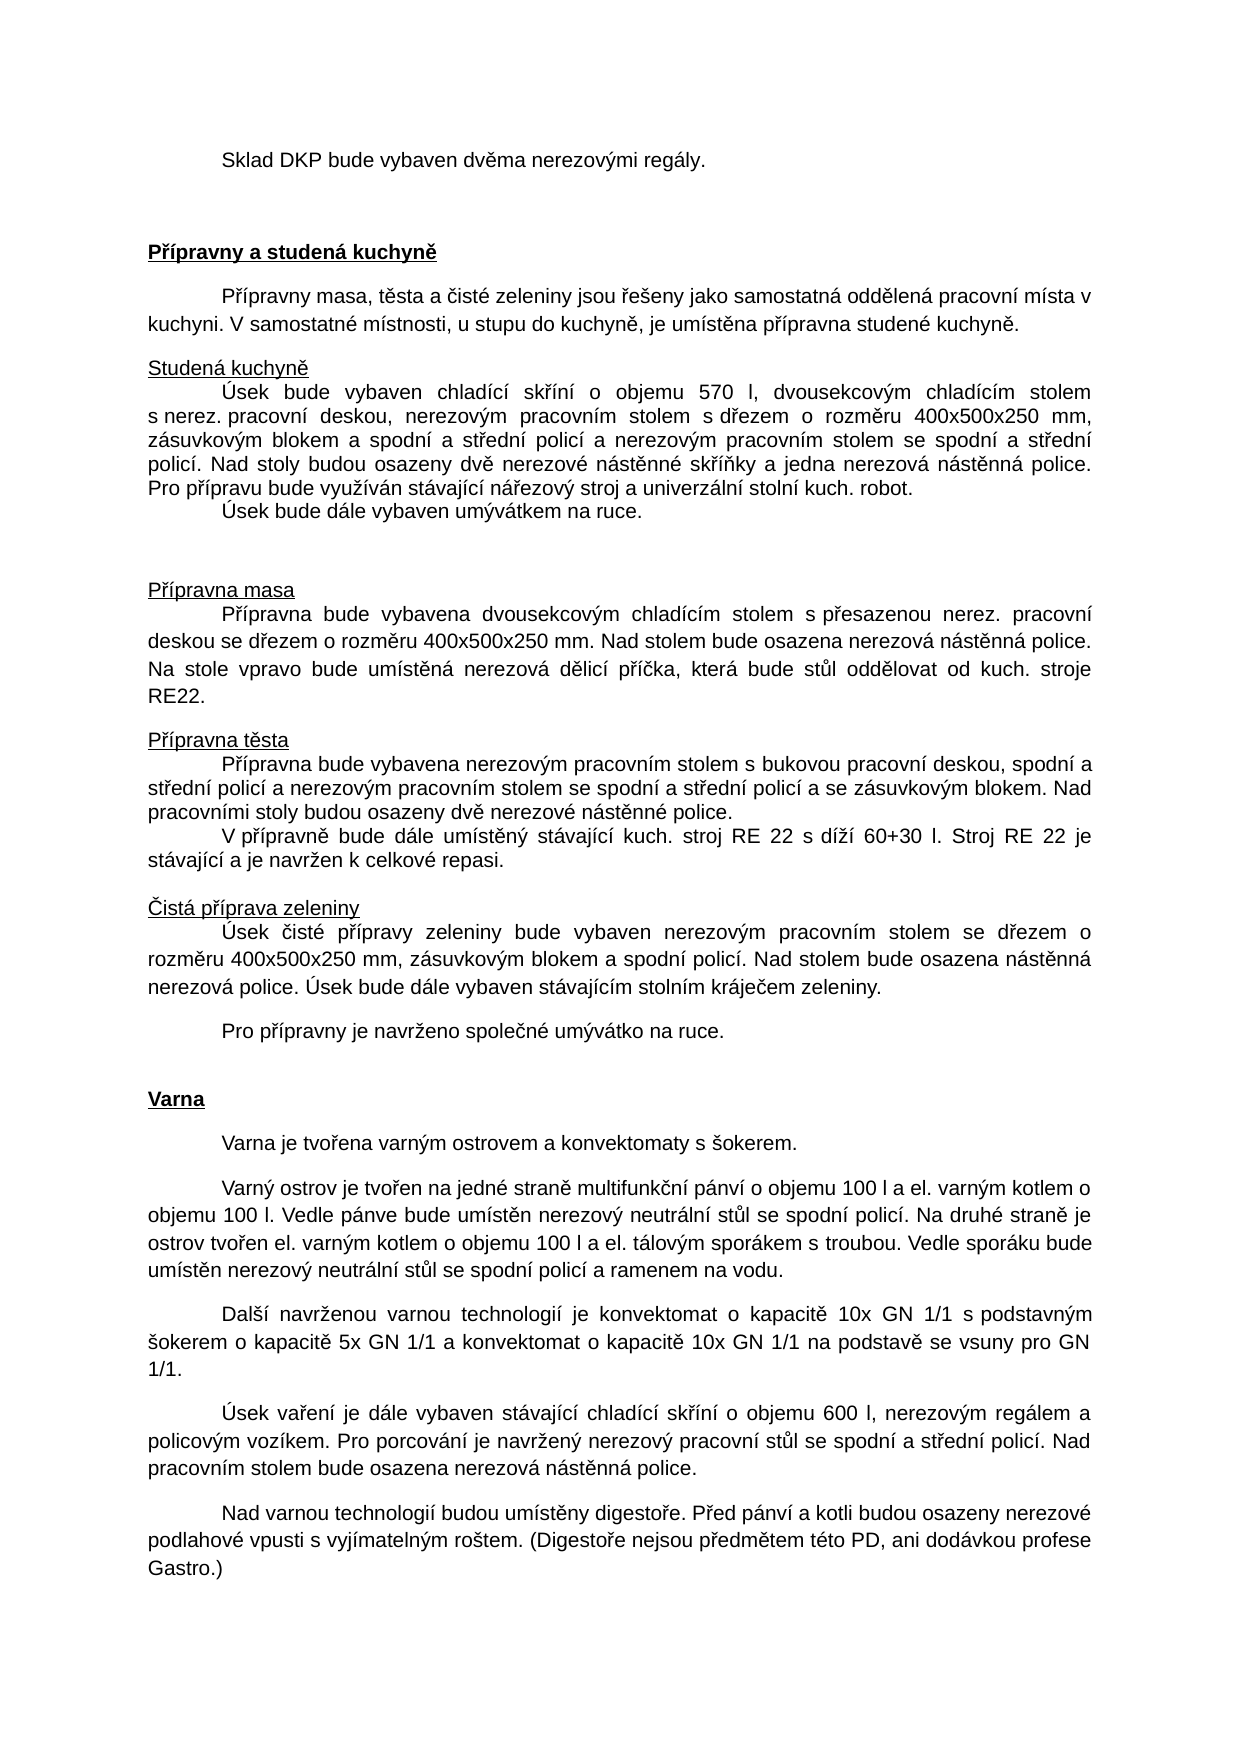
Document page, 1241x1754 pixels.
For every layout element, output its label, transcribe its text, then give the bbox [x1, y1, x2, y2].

text Čistá příprava zeleniny [148, 896, 1093, 920]
text Přípravna těsta [148, 728, 1093, 752]
text Přípravna bude vybavena dvousekcovým chladícím stolem s přesazenou nerez. pracovní deskou se dřezem o rozměru 400x500x250 mm. Nad stolem bude osazena nerezová nástěnná police. Na stole vpravo bude umístěná nerezová dělicí příčka, která bude stůl oddělovat od kuch. stroje RE22. [148, 601, 1093, 708]
text Úsek vaření je dále vybaven stávající chladící skříní o objemu 600 l, nerezovým regálem a policovým vozíkem. Pro porcování je navržený nerezový pracovní stůl se spodní a střední policí. Nad pracovním stolem bude osazena nerezová nástěnná police. [148, 1401, 1093, 1480]
text Varna je tvořena varným ostrovem a konvektomaty s šokerem. [148, 1131, 1093, 1155]
text Úsek bude dále vybaven umývátkem na ruce. [148, 499, 1093, 523]
text Přípravny masa, těsta a čisté zeleniny jsou řešeny jako samostatná oddělená pracovní místa v kuchyni. V samostatné místnosti, u stupu do kuchyně, je umístěna přípravna studené kuchyně. [148, 284, 1093, 335]
text Přípravna bude vybavena nerezovým pracovním stolem s bukovou pracovní deskou, spodní a střední policí a nerezovým pracovním stolem se spodní a střední policí a se zásuvkovým blokem. Nad pracovními stoly budou osazeny dvě nerezové nástěnné police. [148, 752, 1093, 824]
text Přípravny a studená kuchyně [148, 240, 1093, 264]
text Úsek čisté přípravy zeleniny bude vybaven nerezovým pracovním stolem se dřezem o rozměru 400x500x250 mm, zásuvkovým blokem a spodní policí. Nad stolem bude osazena nástěnná nerezová police. Úsek bude dále vybaven stávajícím stolním kráječem zeleniny. [148, 920, 1093, 999]
text V přípravně bude dále umístěný stávající kuch. stroj RE 22 s díží 60+30 l. Stroj RE 22 je stávající a je navržen k celkové repasi. [148, 824, 1093, 872]
text Sklad DKP bude vybaven dvěma nerezovými regály. [148, 148, 1093, 172]
text Pro přípravny je navrženo společné umývátko na ruce. [148, 1019, 1093, 1043]
text Další navrženou varnou technologií je konvektomat o kapacitě 10x GN 1/1 s podstavným šokerem o kapacitě 5x GN 1/1 a konvektomat o kapacitě 10x GN 1/1 na podstavě se vsuny pro GN 1/1. [148, 1302, 1093, 1381]
text Nad varnou technologií budou umístěny digestoře. Před pánví a kotli budou osazeny nerezové podlahové vpusti s vyjímatelným roštem. (Digestoře nejsou předmětem této PD, ani dodávkou profese Gastro.) [148, 1500, 1093, 1579]
text Varna [148, 1087, 1093, 1111]
text Úsek bude vybaven chladící skříní o objemu 570 l, dvousekcovým chladícím stolem s nerez. pracovní deskou, nerezovým pracovním stolem s dřezem o rozměru 400x500x250 mm, zásuvkovým blokem a spodní a střední policí a nerezovým pracovním stolem se spodní a střední policí. Nad stoly budou osazeny dvě nerezové nástěnné skříňky a jedna nerezová nástěnná police. Pro přípravu bude využíván stávající nářezový stroj a univerzální stolní kuch. robot. [148, 379, 1093, 499]
text Varný ostrov je tvořen na jedné straně multifunkční pánví o objemu 100 l a el. varným kotlem o objemu 100 l. Vedle pánve bude umístěn nerezový neutrální stůl se spodní policí. Na druhé straně je ostrov tvořen el. varným kotlem o objemu 100 l a el. tálovým sporákem s troubou. Vedle sporáku bude umístěn nerezový neutrální stůl se spodní policí a ramenem na vodu. [148, 1175, 1093, 1282]
text Přípravna masa [148, 577, 1093, 601]
text Studená kuchyně [148, 356, 1093, 379]
